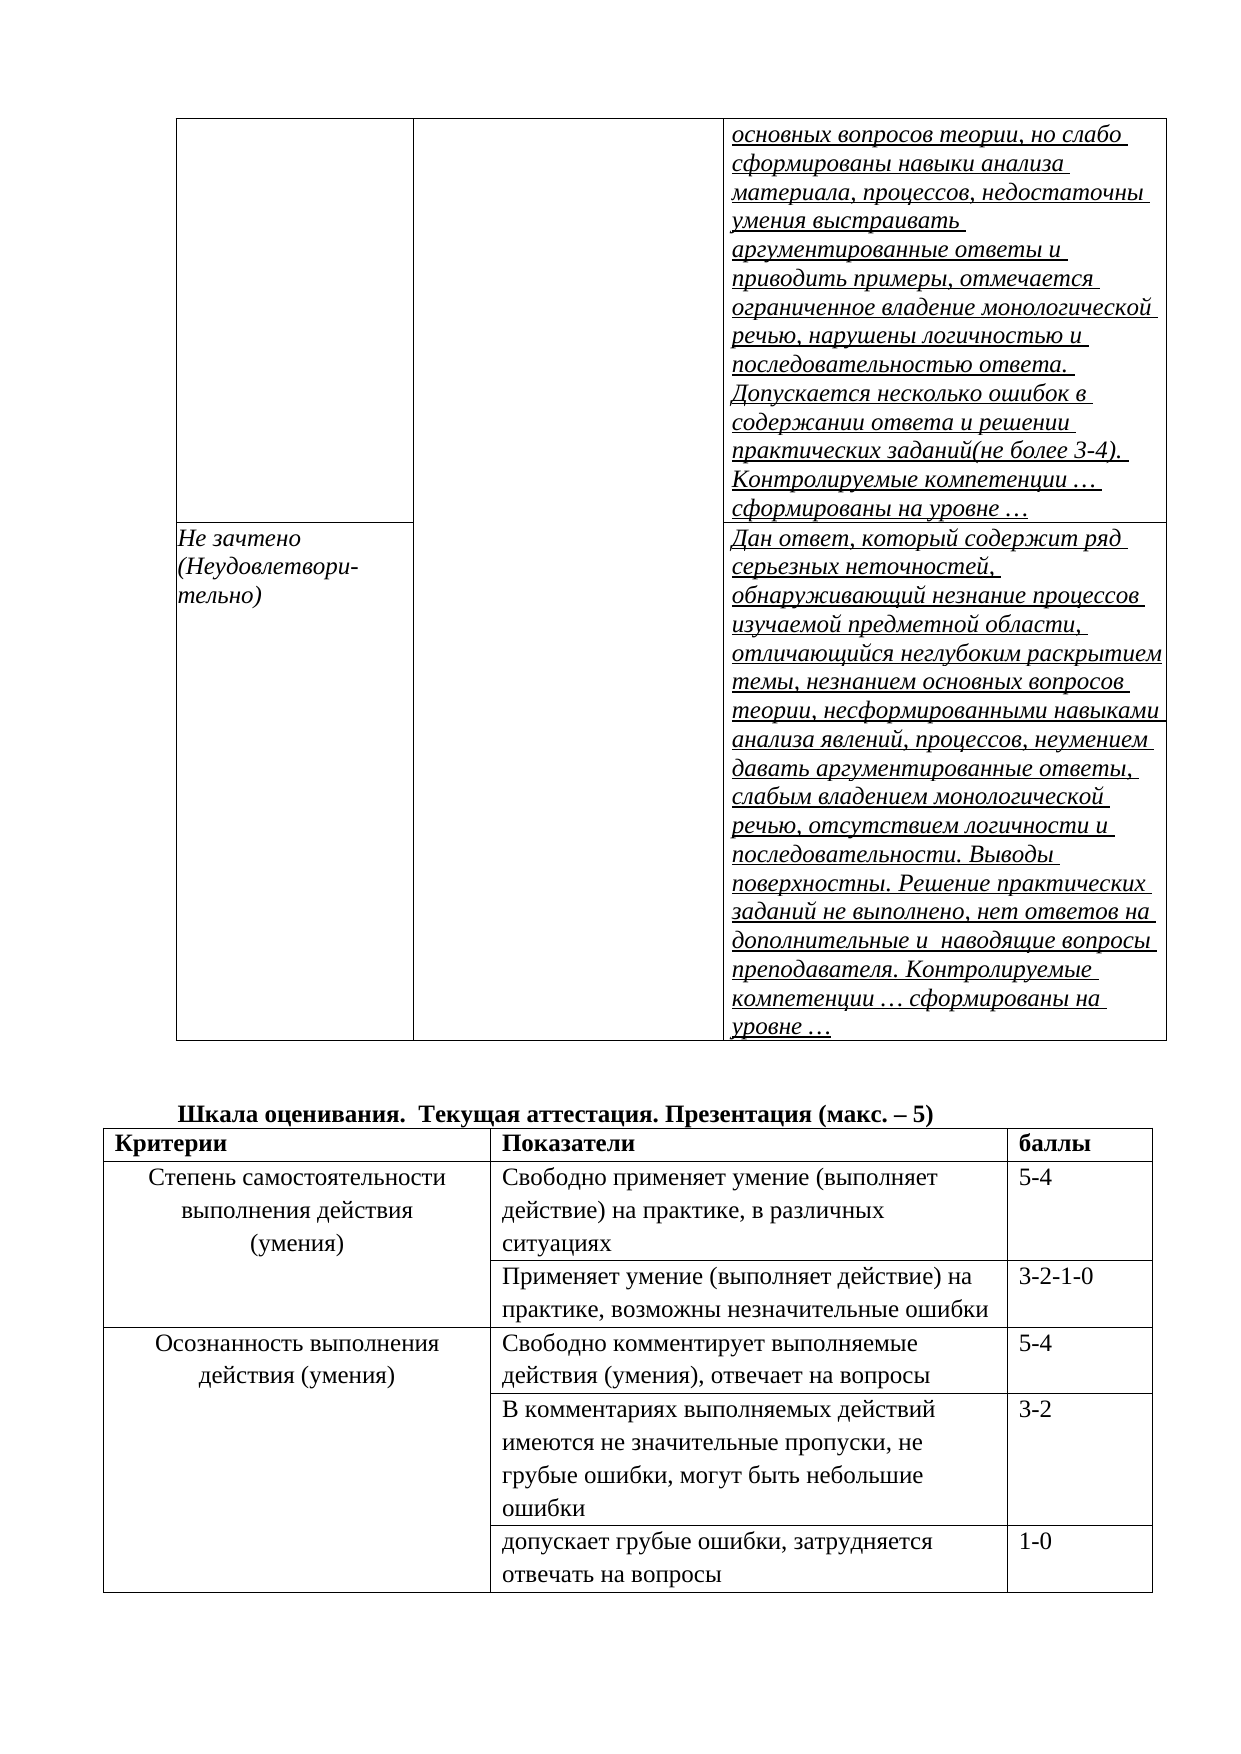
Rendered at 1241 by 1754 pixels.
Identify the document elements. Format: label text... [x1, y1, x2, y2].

table_cell 3-2-1-0 [1008, 1261, 1152, 1327]
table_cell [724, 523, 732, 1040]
table_cell Применяет умение (выполняет действие) на практике, возможны незначительные ошибки [491, 1261, 1007, 1327]
table_cell Свободно комментирует выполняемые действия (умения), отвечает на вопросы [491, 1328, 1007, 1393]
table_header Показатели [491, 1129, 1007, 1161]
table_cell Дан ответ, который содержит ряд серьезных неточностей, обнаруживающий незнание процессов изучаемой предметной области, отличающийся неглубоким раскрытием темы, незнанием основных вопросов теории, несформированными навыками анализа явлений, процессов, неумением давать аргументированные ответы, слабым владением монологической речью, отсутствием логичности и последовательности. Выводы поверхностны. Решение практических заданий не выполнено, нет ответов на дополнительные и наводящие вопросы преподавателя. Контролируемые компетенции … сформированы на уровне … [831, 722, 1166, 1040]
table_cell 5-4 [1008, 1328, 1152, 1393]
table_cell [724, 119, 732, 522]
table_cell Дан ответ, который содержит ряд серьезных неточностей, обнаруживающий незнание процессов изучаемой предметной области, отличающийся неглубоким раскрытием темы, незнанием основных вопросов теории, несформированными навыками анализа явлений, процессов, неумением давать аргументированные ответы, слабым владением монологической речью, отсутствием логичности и последовательности. Выводы поверхностны. Решение практических заданий не выполнено, нет ответов на дополнительные и наводящие вопросы преподавателя. Контролируемые компетенции … сформированы на уровне … [995, 523, 1166, 720]
table_cell Степень самостоятельности выполнения действия (умения) [104, 1162, 490, 1327]
table_cell Свободно применяет умение (выполняет действие) на практике, в различных ситуациях [491, 1162, 1007, 1260]
table_cell В комментариях выполняемых действий имеются не значительные пропуски, не грубые ошибки, могут быть небольшие ошибки [491, 1394, 1007, 1525]
text Шкала оценивания. Текущая аттестация. Презентация (макс. – 5) [177, 1099, 1152, 1127]
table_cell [177, 119, 413, 522]
table_cell Не зачтено (Неудовлетворительно) [177, 523, 413, 1040]
table_header баллы [1008, 1129, 1152, 1161]
table_cell 5-4 [1008, 1162, 1152, 1260]
table_header Критерии [104, 1129, 490, 1161]
table_cell 1-0 [1008, 1526, 1152, 1592]
table_cell Осознанность выполнения действия (умения) [104, 1328, 490, 1592]
table_cell допускает грубые ошибки, затрудняется отвечать на вопросы [491, 1526, 1007, 1592]
table_cell 3-2 [1008, 1394, 1152, 1525]
